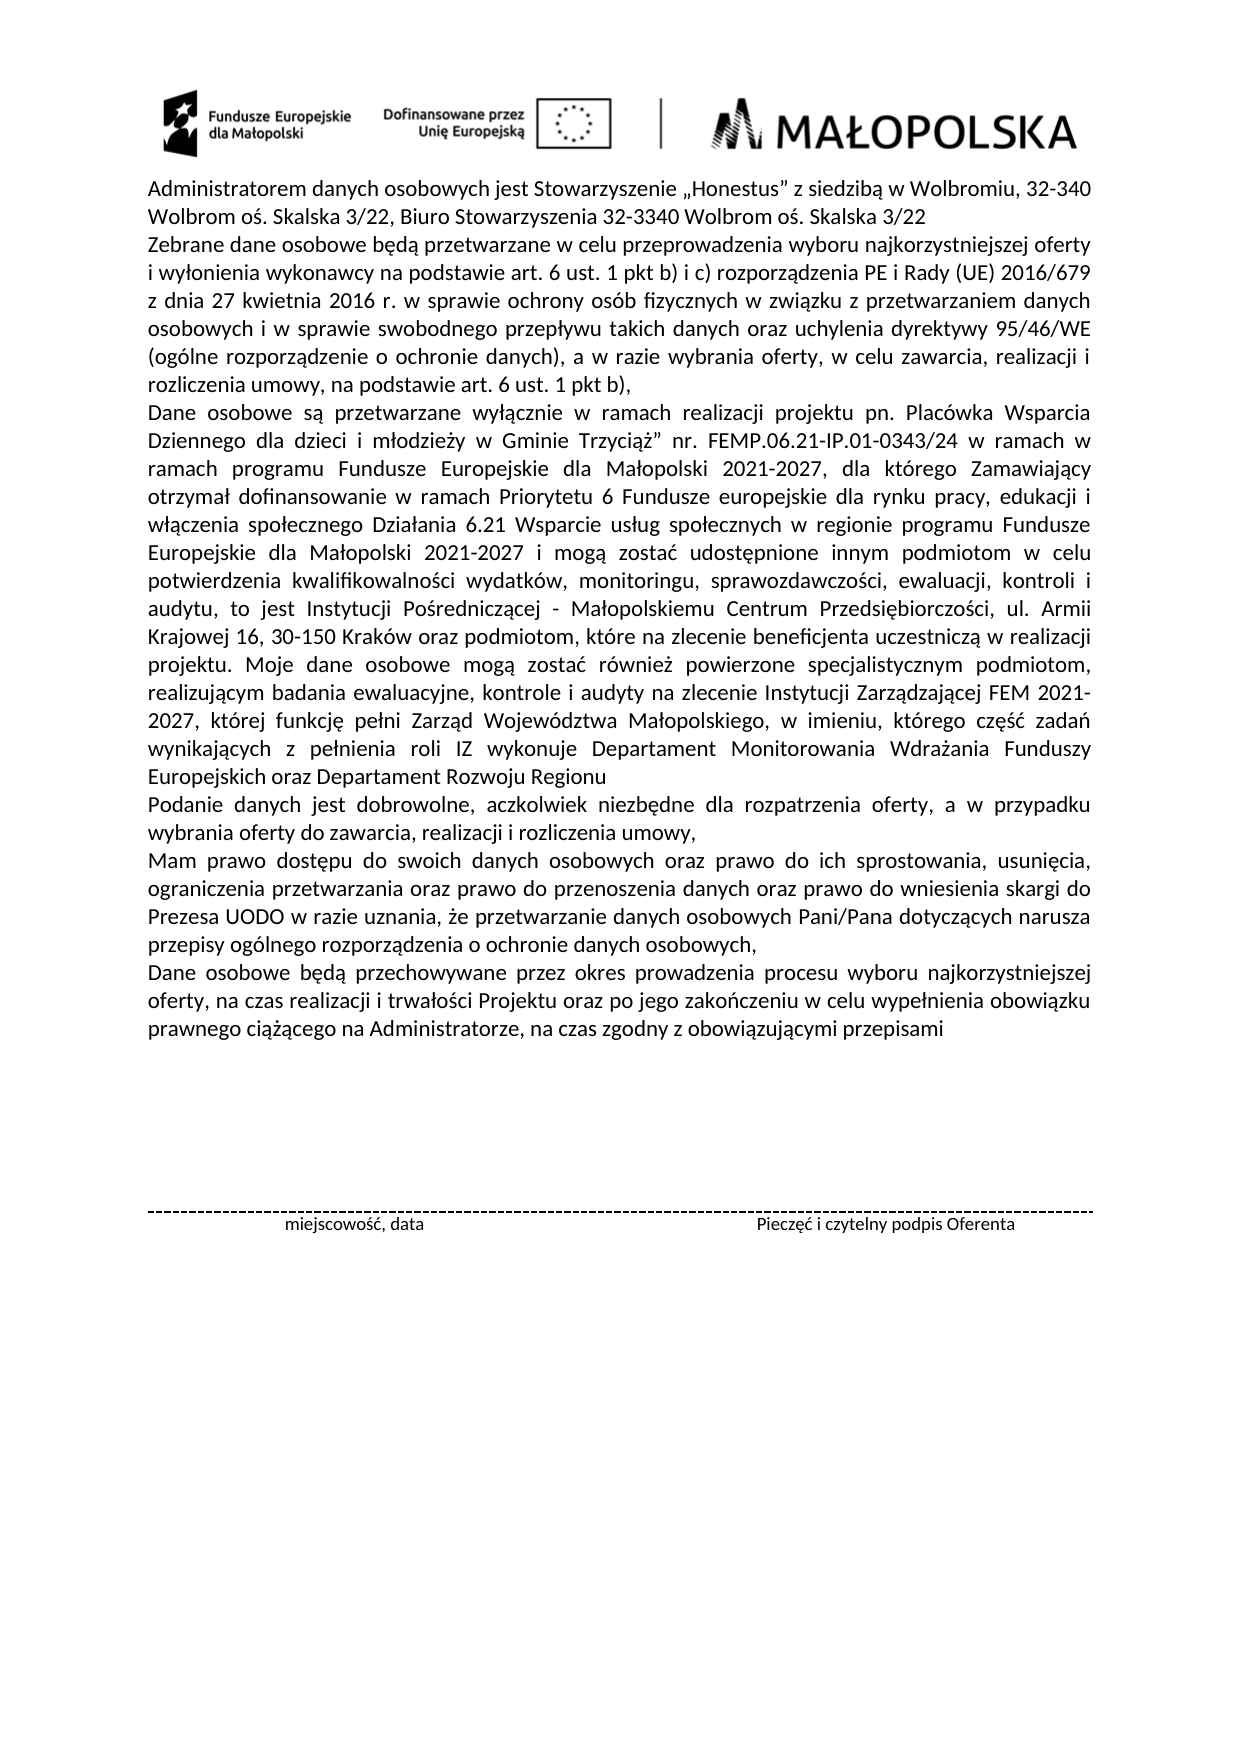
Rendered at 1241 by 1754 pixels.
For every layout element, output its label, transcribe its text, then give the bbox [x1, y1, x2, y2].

text Dane osobowe są przetwarzane wyłącznie w ramach realizacji projektu pn. Placówka Wsparcia Dziennego dla dzieci i młodzieży w Gminie Trzyciąż” nr. FEMP.06.21-IP.01-0343/24 w ramach w ramach programu Fundusze Europejskie dla Małopolski 2021-2027, dla którego Zamawiający otrzymał dofinansowanie w ramach Priorytetu 6 Fundusze europejskie dla rynku pracy, edukacji i włączenia społecznego Działania 6.21 Wsparcie usług społecznych w regionie programu Fundusze Europejskie dla Małopolski 2021-2027 i mogą zostać udostępnione innym podmiotom w celu potwierdzenia kwalifikowalności wydatków, monitoringu, sprawozdawczości, ewaluacji, kontroli i audytu, to jest Instytucji Pośredniczącej - Małopolskiemu Centrum Przedsiębiorczości, ul. Armii Krajowej 16, 30-150 Kraków oraz podmiotom, które na zlecenie beneficjenta uczestniczą w realizacji projektu. Moje dane osobowe mogą zostać również powierzone specjalistycznym podmiotom, realizującym badania ewaluacyjne, kontrole i audyty na zlecenie Instytucji Zarządzającej FEM 2021-2027, której funkcję pełni Zarząd Województwa Małopolskiego, w imieniu, którego część zadań wynikających z pełnienia roli IZ wykonuje Departament Monitorowania Wdrażania Funduszy Europejskich oraz Departament Rozwoju Regionu [148, 398, 1093, 790]
text Zebrane dane osobowe będą przetwarzane w celu przeprowadzenia wyboru najkorzystniejszej oferty i wyłonienia wykonawcy na podstawie art. 6 ust. 1 pkt b) i c) rozporządzenia PE i Rady (UE) 2016/679 z dnia 27 kwietnia 2016 r. w sprawie ochrony osób fizycznych w związku z przetwarzaniem danych osobowych i w sprawie swobodnego przepływu takich danych oraz uchylenia dyrektywy 95/46/WE (ogólne rozporządzenie o ochronie danych), a w razie wybrania oferty, w celu zawarcia, realizacji i rozliczenia umowy, na podstawie art. 6 ust. 1 pkt b), [148, 230, 1093, 398]
table_header [561, 1211, 679, 1241]
table_header miejscowość, data [148, 1211, 561, 1241]
picture [147, 73, 1093, 174]
text Dane osobowe będą przechowywane przez okres prowadzenia procesu wyboru najkorzystniejszej oferty, na czas realizacji i trwałości Projektu oraz po jego zakończeniu w celu wypełnienia obowiązku prawnego ciążącego na Administratorze, na czas zgodny z obowiązującymi przepisami [148, 958, 1093, 1042]
text Administratorem danych osobowych jest Stowarzyszenie „Honestus” z siedzibą w Wolbromiu, 32-340 Wolbrom oś. Skalska 3/22, Biuro Stowarzyszenia 32-3340 Wolbrom oś. Skalska 3/22 [148, 174, 1093, 230]
table_header Pieczęć i czytelny podpis Oferenta [679, 1211, 1093, 1241]
text Mam prawo dostępu do swoich danych osobowych oraz prawo do ich sprostowania, usunięcia, ograniczenia przetwarzania oraz prawo do przenoszenia danych oraz prawo do wniesienia skargi do Prezesa UODO w razie uznania, że przetwarzanie danych osobowych Pani/Pana dotyczących narusza przepisy ogólnego rozporządzenia o ochronie danych osobowych, [148, 846, 1093, 958]
text Podanie danych jest dobrowolne, aczkolwiek niezbędne dla rozpatrzenia oferty, a w przypadku wybrania oferty do zawarcia, realizacji i rozliczenia umowy, [148, 790, 1093, 846]
